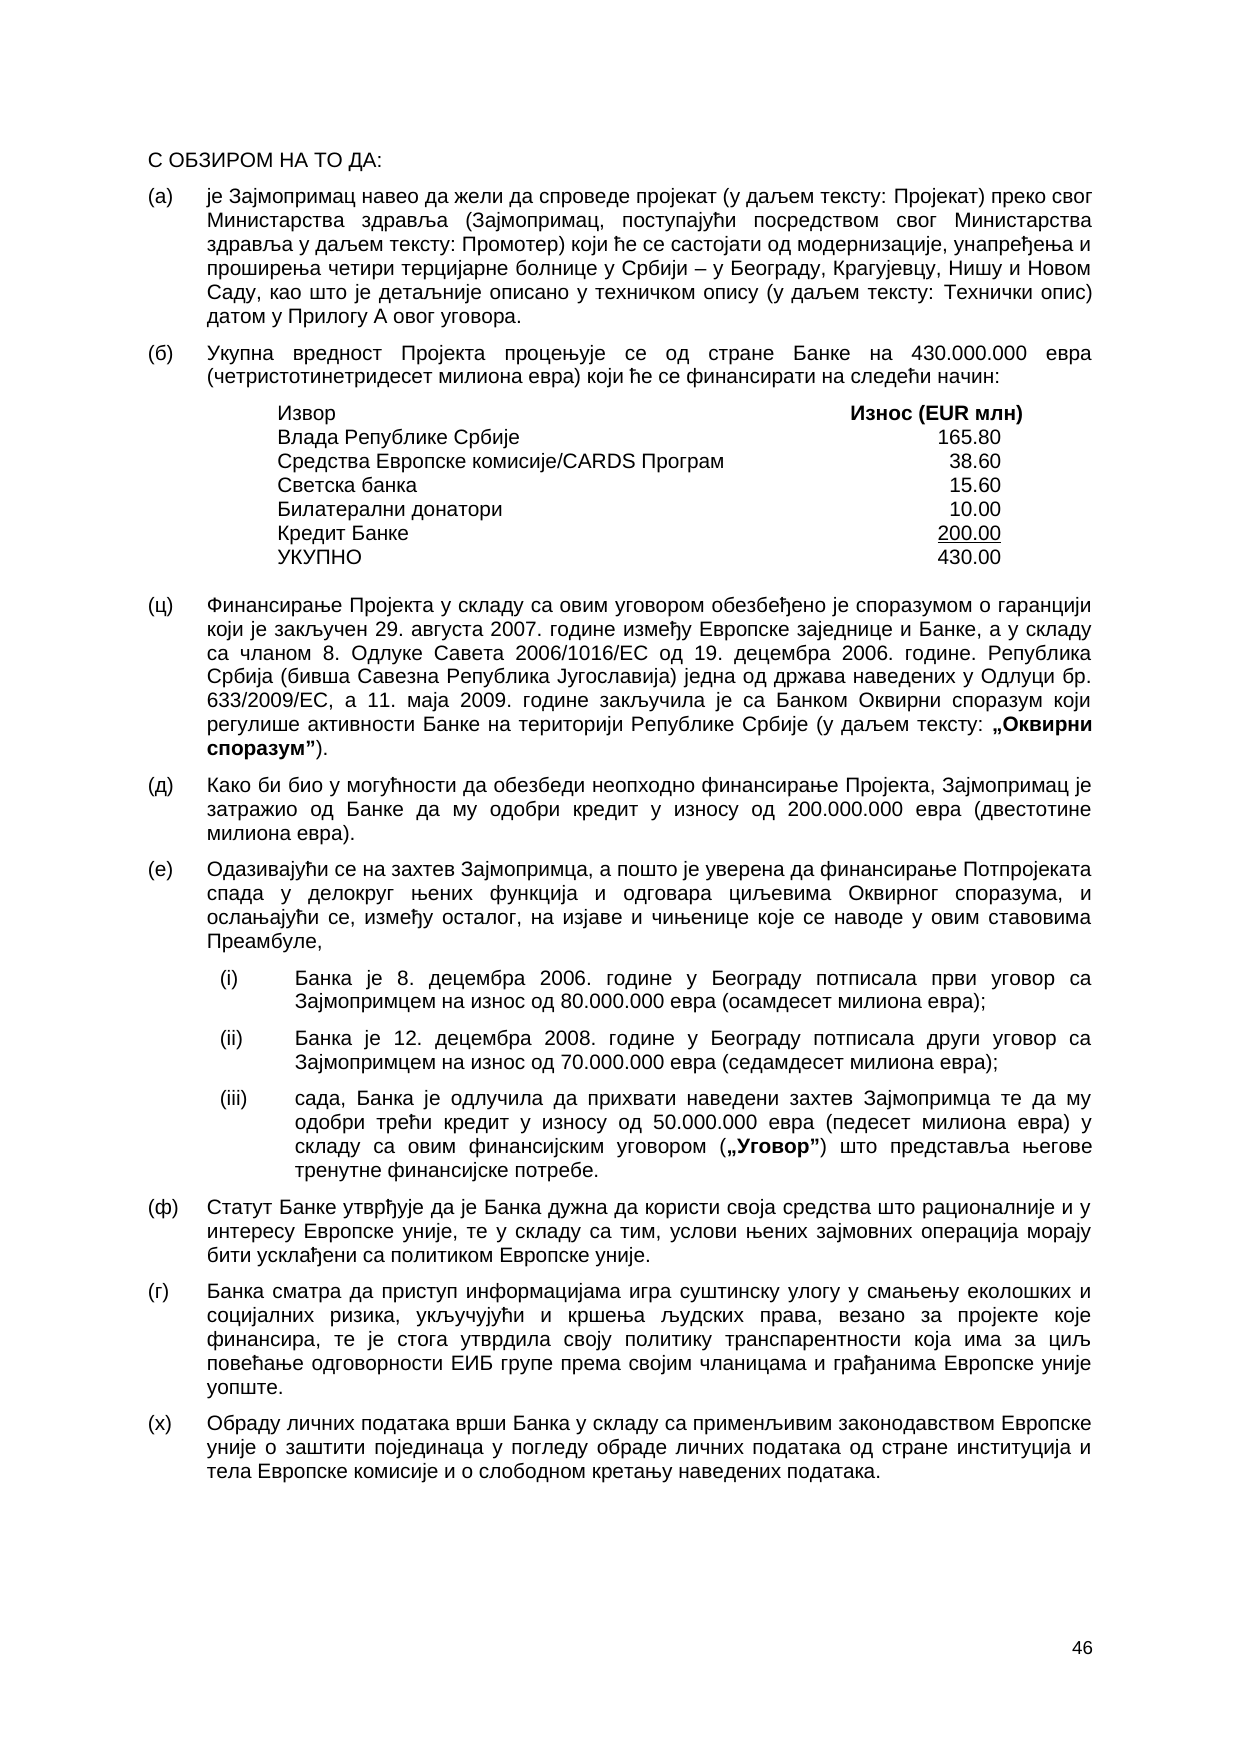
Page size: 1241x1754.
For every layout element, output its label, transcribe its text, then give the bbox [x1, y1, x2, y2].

table_cell 430.00 [750, 545, 1060, 568]
table_cell 15.60 [750, 473, 1060, 497]
text (е) Одазивајући се на захтев Зајмопримца, а пошто је уверена да финансирање Потпројеката спада у делокруг њених функција и одговара циљевима Оквирног споразума, и ослањајући се, између осталог, на изјаве и чињенице које се наводе у овим ставовима Преамбуле, [148, 857, 1093, 953]
table_cell 38.60 [750, 449, 1060, 473]
text (б) Укупна вредност Пројекта процењује се од стране Банке на 430.000.000 евра (четристотинетридесет милиона евра) који ће се финансирати на следећи начин: [148, 340, 1093, 388]
table_cell Билатерални донатори [218, 497, 750, 521]
text (х) Обраду личних података врши Банка у складу са применљивим законодавством Европске уније о заштити појединаца у погледу обраде личних података од стране институција и тела Европске комисије и о слободном кретању наведених података. [148, 1411, 1093, 1483]
table_cell 165.80 [750, 425, 1060, 449]
text (д) Како би био у могућности да обезбеди неопходно финансирање Пројекта, Зајмопримац је затражио од Банке да му одобри кредит у износу од 200.000.000 евра (двестотине милиона евра). [148, 773, 1093, 844]
table_cell Кредит Банке [218, 521, 750, 544]
table_header Извор [218, 401, 750, 425]
text (а) је Зајмопримац навео да жели да спроведе пројекат (у даљем тексту: Пројекат) преко свог Министарства здравља (Зајмопримац, поступајући посредством свог Министарства здравља у даљем тексту: Промотер) који ће се састојати од модернизације, унапређења и проширења четири терцијарне болнице у Србији – у Београду, Крагујевцу, Нишу и Новом Саду, као што је детаљније описано у техничком опису (у даљем тексту: Технички опис) датом у Прилогу А овог уговора. [148, 184, 1093, 328]
table_cell 200.00 [750, 521, 1060, 544]
text (г) Банка сматра да приступ информацијама игра суштинску улогу у смањењу еколошких и социјалних ризика, укључујући и кршења људских права, везано за пројекте које финансира, те је стога утврдила своју политику транспарентности која има за циљ повећање одговорности ЕИБ групе према својим чланицама и грађанима Европске уније уопште. [148, 1279, 1093, 1399]
text (ц) Финансирање Пројекта у складу са овим уговором обезбеђено је споразумом о гаранцији који је закључен 29. августа 2007. године између Европске заједнице и Банке, а у складу са чланом 8. Одлуке Савета 2006/1016/EC од 19. децембра 2006. године. Република Србија (бивша Савезна Република Југославија) једна од држава наведених у Одлуци бр. 633/2009/ЕC, а 11. маја 2009. године закључила је са Банком Оквирни споразум који регулише активности Банке на територији Републике Србије (у даљем тексту: „Оквирни споразум”). [148, 592, 1093, 760]
table_cell Влада Републике Србије [218, 425, 750, 449]
text (ф) Статут Банке утврђује да је Банка дужна да користи своја средства што рационалније и у интересу Европске уније, те у складу са тим, услови њених зајмовних операција морају бити усклађени са политиком Европске уније. [148, 1194, 1093, 1266]
list сада, Банка је одлучила да прихвати наведени захтев Зајмопримца те да му одобри трећи кредит у износу од 50.000.000 евра (педесет милиона евра) у складу са овим финансијским уговором („Уговор”) што представља његове тренутне финансијске потребе. [219, 1086, 1093, 1182]
table_cell Светска банка [218, 473, 750, 497]
table_cell Средства Европске комисије/CARDS Програм [218, 449, 750, 473]
table_header Износ (EUR млн) [750, 401, 1060, 425]
table_cell УКУПНО [218, 545, 750, 568]
text С ОБЗИРОМ НА ТО ДА: [148, 148, 1093, 172]
table_cell 10.00 [750, 497, 1060, 521]
list Банка је 8. децембра 2006. године у Београду потписала први уговор са Зајмопримцем на износ од 80.000.000 евра (осамдесет милиона евра); [219, 965, 1093, 1013]
list Банка је 12. децембра 2008. године у Београду потписала други уговор са Зајмопримцем на износ од 70.000.000 евра (седамдесет милиона евра); [219, 1026, 1093, 1074]
